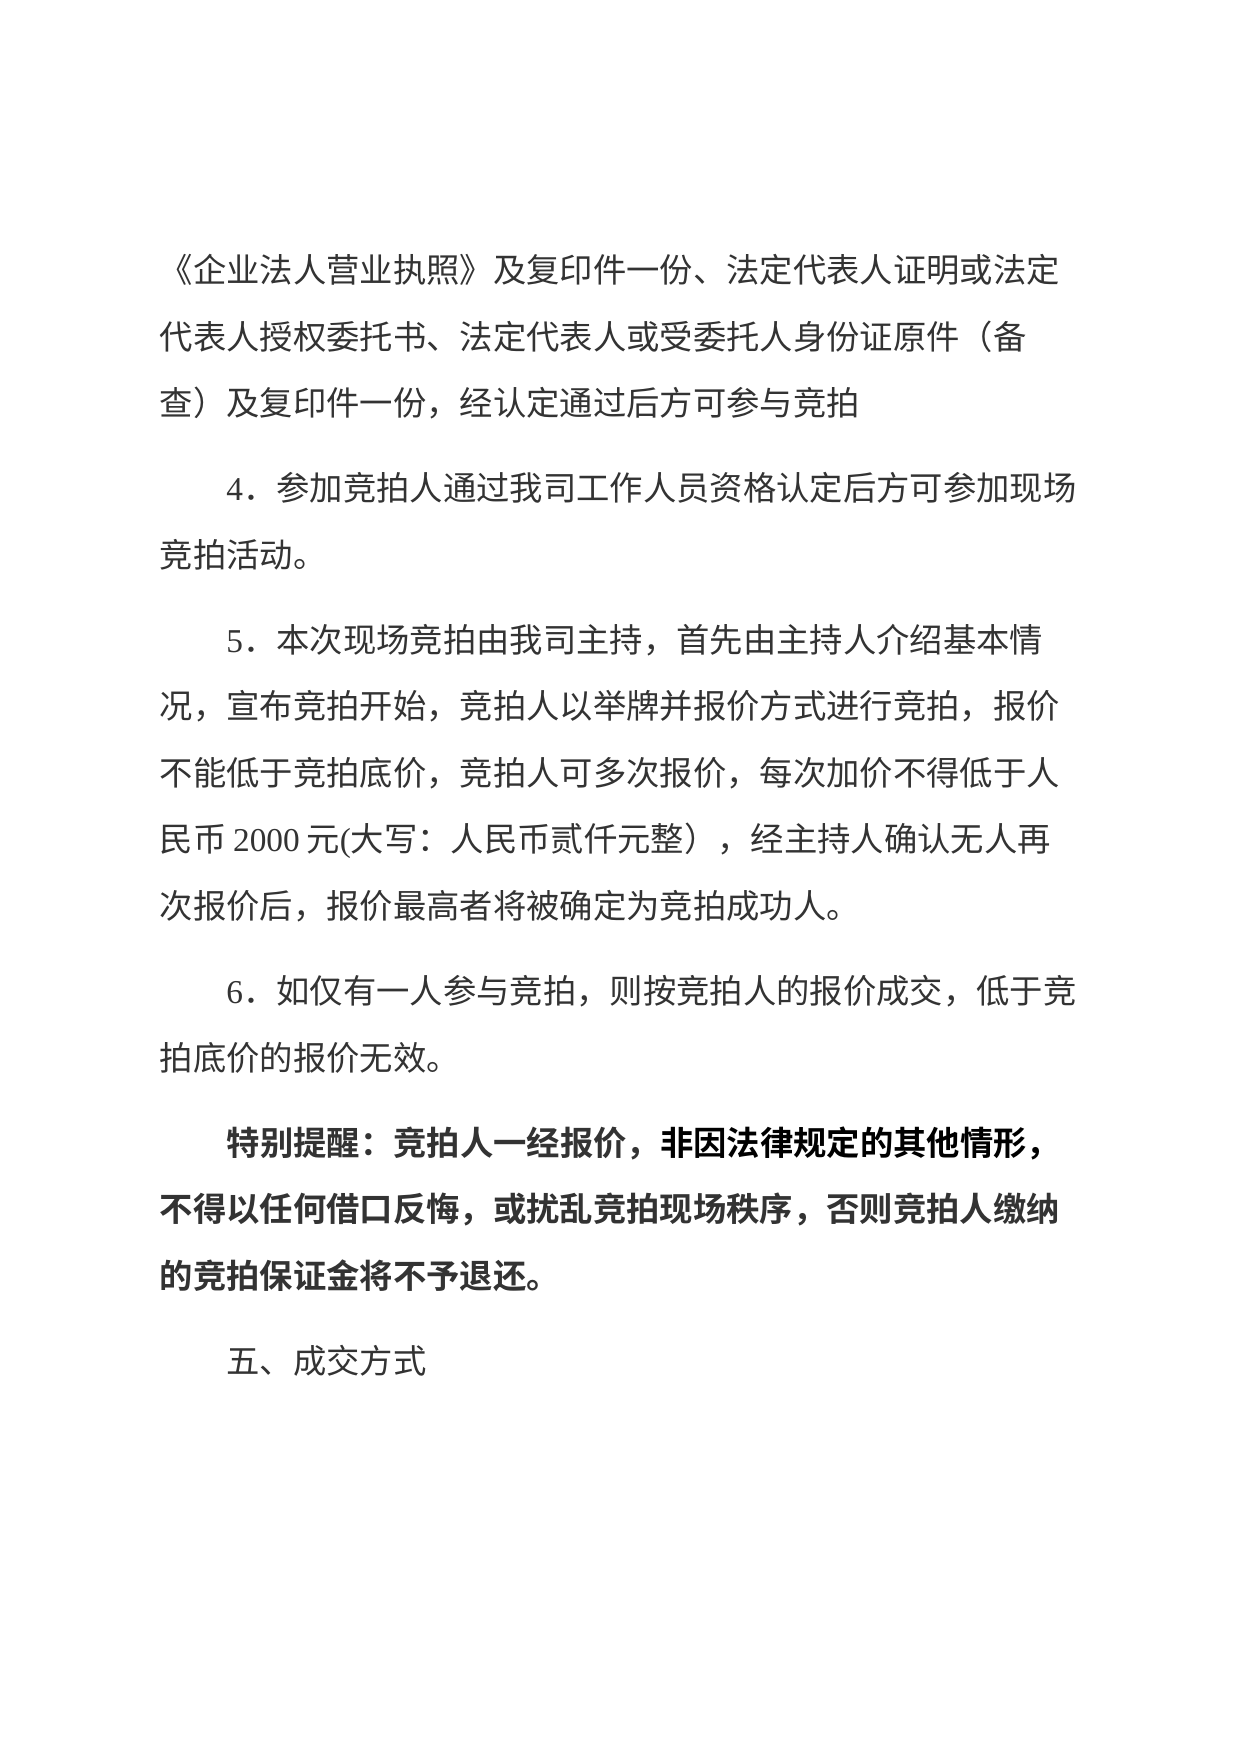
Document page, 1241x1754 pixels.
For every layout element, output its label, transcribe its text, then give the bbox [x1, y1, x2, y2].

text 特别提醒：竞拍人一经报价，非因法律规定的其他情形，不得以任何借口反悔，或扰乱竞拍现场秩序，否则竞拍人缴纳的竞拍保证金将不予退还。 [159, 1107, 1081, 1307]
text 五、成交方式 [159, 1326, 1081, 1392]
text 4．参加竞拍人通过我司工作人员资格认定后方可参加现场竞拍活动。 [159, 453, 1081, 586]
text 5．本次现场竞拍由我司主持，首先由主持人介绍基本情况，宣布竞拍开始，竞拍人以举牌并报价方式进行竞拍，报价不能低于竞拍底价，竞拍人可多次报价，每次加价不得低于人民币2000元(大写：人民币贰仟元整），经主持人确认无人再次报价后，报价最高者将被确定为竞拍成功人。 [159, 605, 1081, 937]
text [159, 235, 1081, 434]
text 6．如仅有一人参与竞拍，则按竞拍人的报价成交，低于竞拍底价的报价无效。 [159, 956, 1081, 1089]
